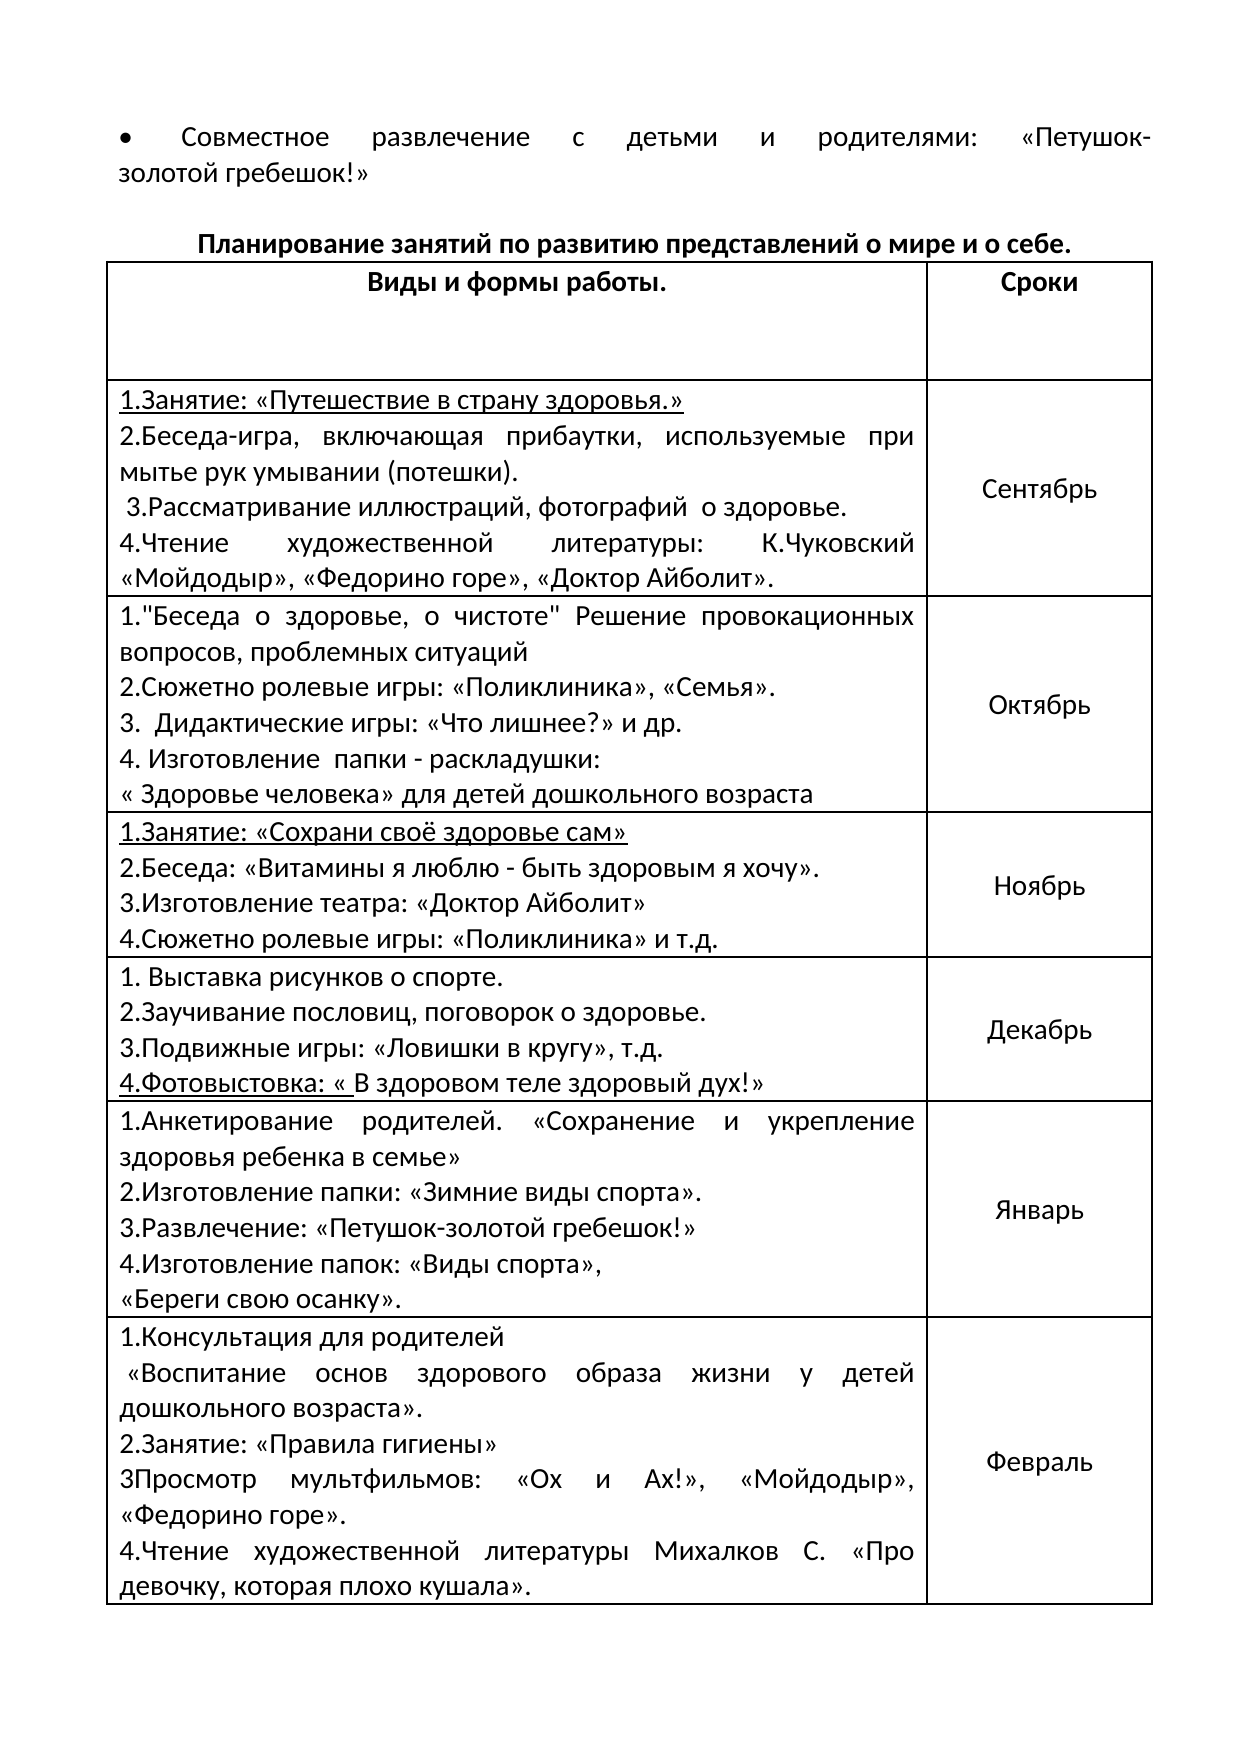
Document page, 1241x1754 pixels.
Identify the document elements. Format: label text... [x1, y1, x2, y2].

table_cell 1.Занятие: «Сохрани своё здоровье сам» 2.Беседа: «Витамины я люблю - быть здоровым я хочу». 3.Изготовление театра: «Доктор Айболит» 4.Сюжетно ролевые игры: «Поликлиника» и т.д. [108, 813, 926, 956]
table_cell Ноябрь [928, 813, 1151, 956]
table_cell Сентябрь [928, 381, 1151, 595]
table_cell Октябрь [928, 597, 1151, 811]
table_cell 1.Консультация для родителей «Воспитание основ здорового образа жизни у детей дошкольного возраста». 2.Занятие: «Правила гигиены» 3Просмотр мультфильмов: «Ох и Ах!», «Мойдодыр», «Федорино горе». 4.Чтение художественной литературы Михалков С. «Про девочку, которая плохо кушала». [108, 1318, 926, 1603]
text Планирование занятий по развитию представлений о мире и о себе. [118, 225, 1152, 261]
table_cell Декабрь [928, 958, 1151, 1100]
table_cell 1."Беседа о здоровье, о чистоте" Решение провокационных вопросов, проблемных ситуаций 2.Сюжетно ролевые игры: «Поликлиника», «Семья». 3. Дидактические игры: «Что лишнее?» и др. 4. Изготовление папки - раскладушки: « Здоровье человека» для детей дошкольного возраста [108, 597, 926, 811]
table_cell Январь [928, 1102, 1151, 1316]
table_cell Февраль [928, 1318, 1151, 1603]
table_cell 1. Выставка рисунков о спорте. 2.Заучивание пословиц, поговорок о здоровье. 3.Подвижные игры: «Ловишки в кругу», т.д. 4.Фотовыстовка: « В здоровом теле здоровый дух!» [108, 958, 926, 1100]
text • Совместное развлечение с детьми и родителями: «Петушок- золотой гребешок!» [118, 118, 1152, 189]
table_header Виды и формы работы. [108, 263, 926, 379]
table_cell 1.Занятие: «Путешествие в страну здоровья.» 2.Беседа-игра, включающая прибаутки, используемые при мытье рук умывании (потешки). 3.Рассматривание иллюстраций, фотографий о здоровье. 4.Чтение художественной литературы: К.Чуковский «Мойдодыр», «Федорино горе», «Доктор Айболит». [108, 381, 926, 595]
table_cell 1.Анкетирование родителей. «Сохранение и укрепление здоровья ребенка в семье» 2.Изготовление папки: «Зимние виды спорта». 3.Развлечение: «Петушок-золотой гребешок!» 4.Изготовление папок: «Виды спорта», «Береги свою осанку». [108, 1102, 926, 1316]
table_header Сроки [928, 263, 1151, 379]
